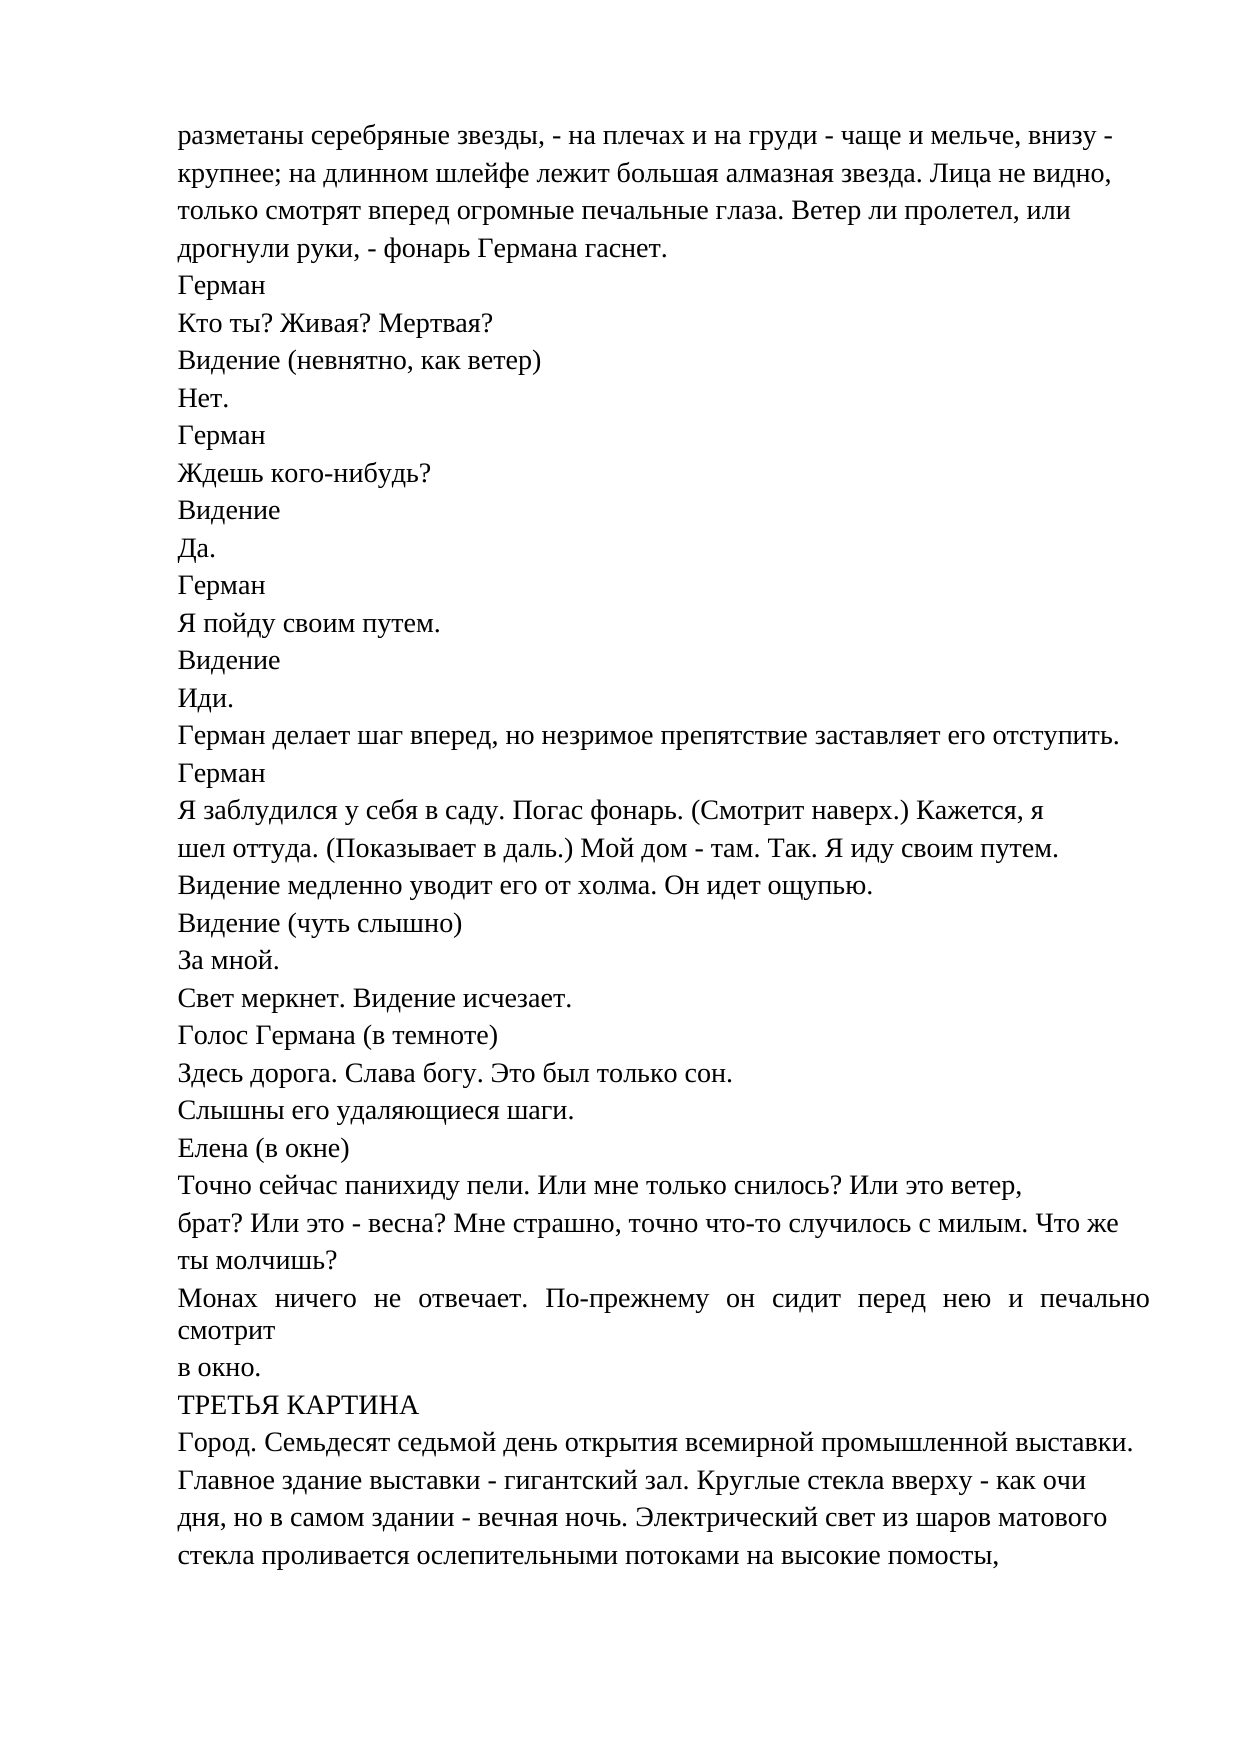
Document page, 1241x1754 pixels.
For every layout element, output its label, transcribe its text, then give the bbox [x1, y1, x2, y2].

text Видение (невнятно, как ветер) [177, 343, 1152, 376]
text стекла проливается ослепительными потоками на высокие помосты, [177, 1538, 1152, 1570]
text брат? Или это - весна? Мне страшно, точно что-то случилось с милым. Что же [177, 1206, 1152, 1238]
text крупнее; на длинном шлейфе лежит большая алмазная звезда. Лица не видно, [177, 156, 1152, 188]
text Здесь дорога. Слава богу. Это был только сон. [177, 1056, 1152, 1088]
text ты молчишь? [177, 1243, 1152, 1276]
text ТРЕТЬЯ КАРТИНА [177, 1388, 1152, 1420]
text шел оттуда. (Показывает в даль.) Мой дом - там. Так. Я иду своим путем. [177, 831, 1152, 863]
text Видение [177, 493, 1152, 526]
text Елена (в окне) [177, 1131, 1152, 1163]
text Кто ты? Живая? Мертвая? [177, 306, 1152, 338]
text Герман делает шаг вперед, но незримое препятствие заставляет его отступить. [177, 718, 1152, 751]
text Точно сейчас панихиду пели. Или мне только снилось? Или это ветер, [177, 1168, 1152, 1201]
text Голос Германа (в темноте) [177, 1018, 1152, 1051]
text Герман [177, 418, 1152, 451]
text За мной. [177, 943, 1152, 976]
text Монах ничего не отвечает. По-прежнему он сидит перед нею и печально смотрит [177, 1281, 1152, 1345]
text Герман [177, 268, 1152, 301]
text Свет меркнет. Видение исчезает. [177, 981, 1152, 1013]
text только смотрят вперед огромные печальные глаза. Ветер ли пролетел, или [177, 193, 1152, 226]
text дрогнули руки, - фонарь Германа гаснет. [177, 231, 1152, 263]
text Герман [177, 756, 1152, 788]
text Видение [177, 643, 1152, 676]
text Ждешь кого-нибудь? [177, 456, 1152, 488]
text Герман [177, 568, 1152, 601]
text Главное здание выставки - гигантский зал. Круглые стекла вверху - как очи [177, 1463, 1152, 1495]
text в окно. [177, 1351, 1152, 1383]
text Я пойду своим путем. [177, 606, 1152, 638]
text Слышны его удаляющиеся шаги. [177, 1093, 1152, 1126]
text Видение (чуть слышно) [177, 906, 1152, 938]
text Город. Семьдесят седьмой день открытия всемирной промышленной выставки. [177, 1426, 1152, 1458]
text Я заблудился у себя в саду. Погас фонарь. (Смотрит наверх.) Кажется, я [177, 793, 1152, 826]
text Нет. [177, 381, 1152, 413]
text Да. [177, 531, 1152, 563]
text разметаны серебряные звезды, - на плечах и на груди - чаще и мельче, внизу - [177, 118, 1152, 151]
text Видение медленно уводит его от холма. Он идет ощупью. [177, 868, 1152, 901]
text Иди. [177, 681, 1152, 713]
text дня, но в самом здании - вечная ночь. Электрический свет из шаров матового [177, 1501, 1152, 1533]
